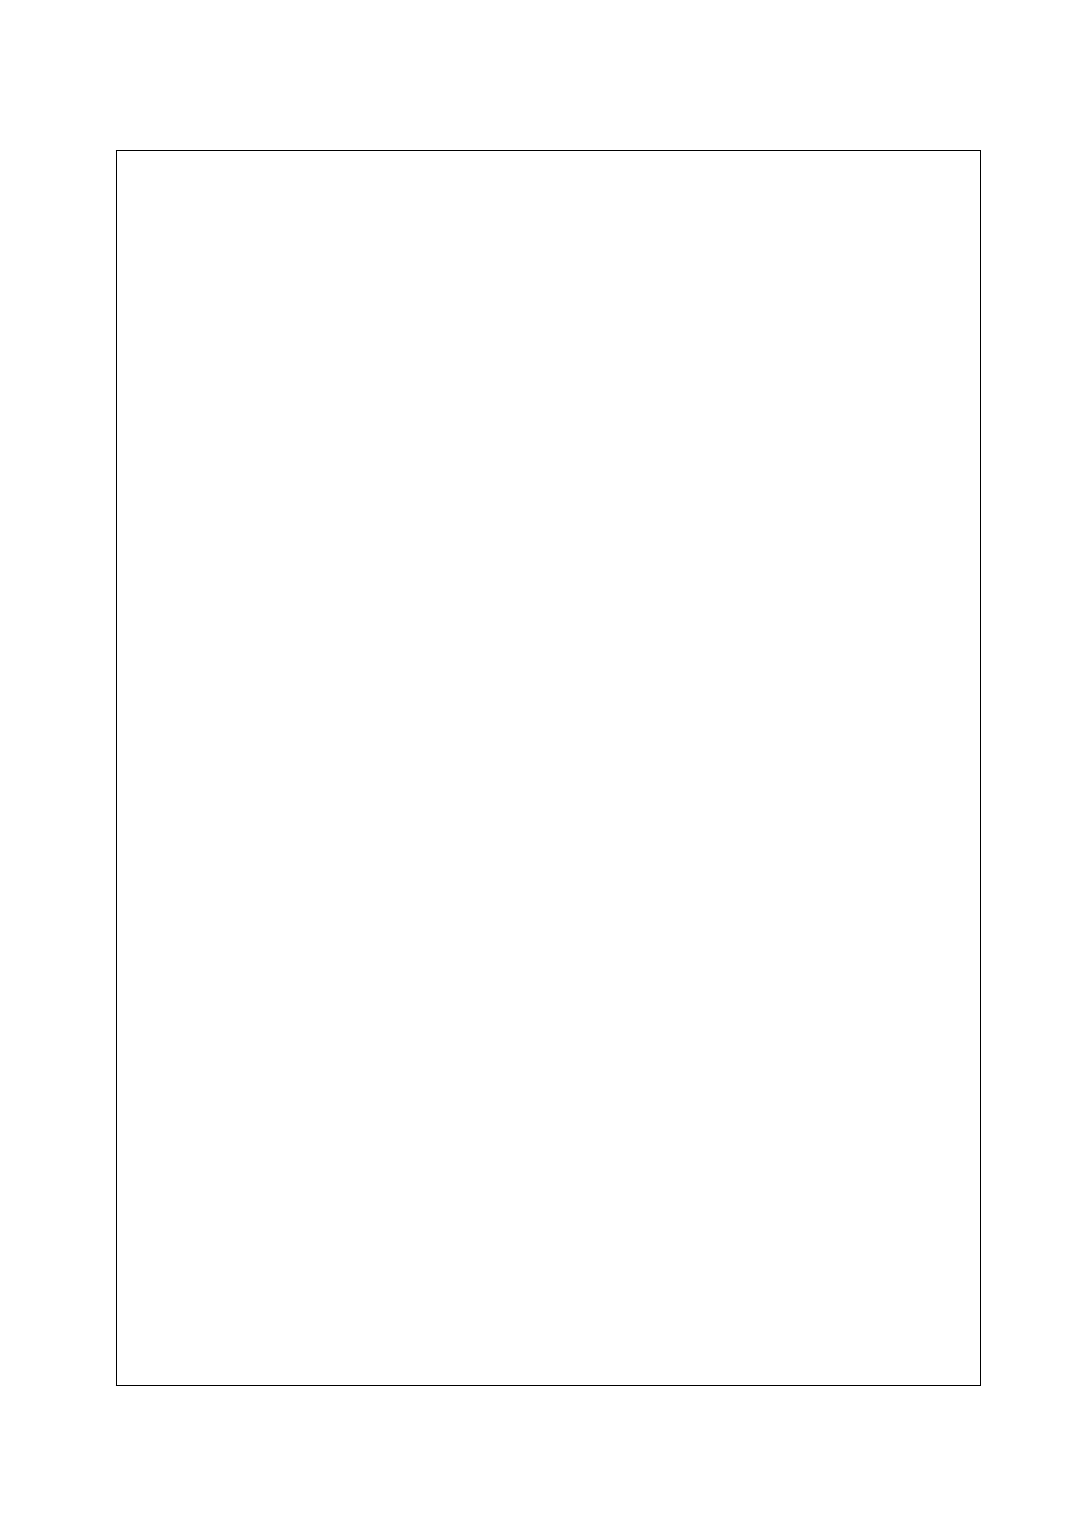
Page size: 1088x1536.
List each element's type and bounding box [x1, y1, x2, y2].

table_cell [117, 151, 987, 1385]
